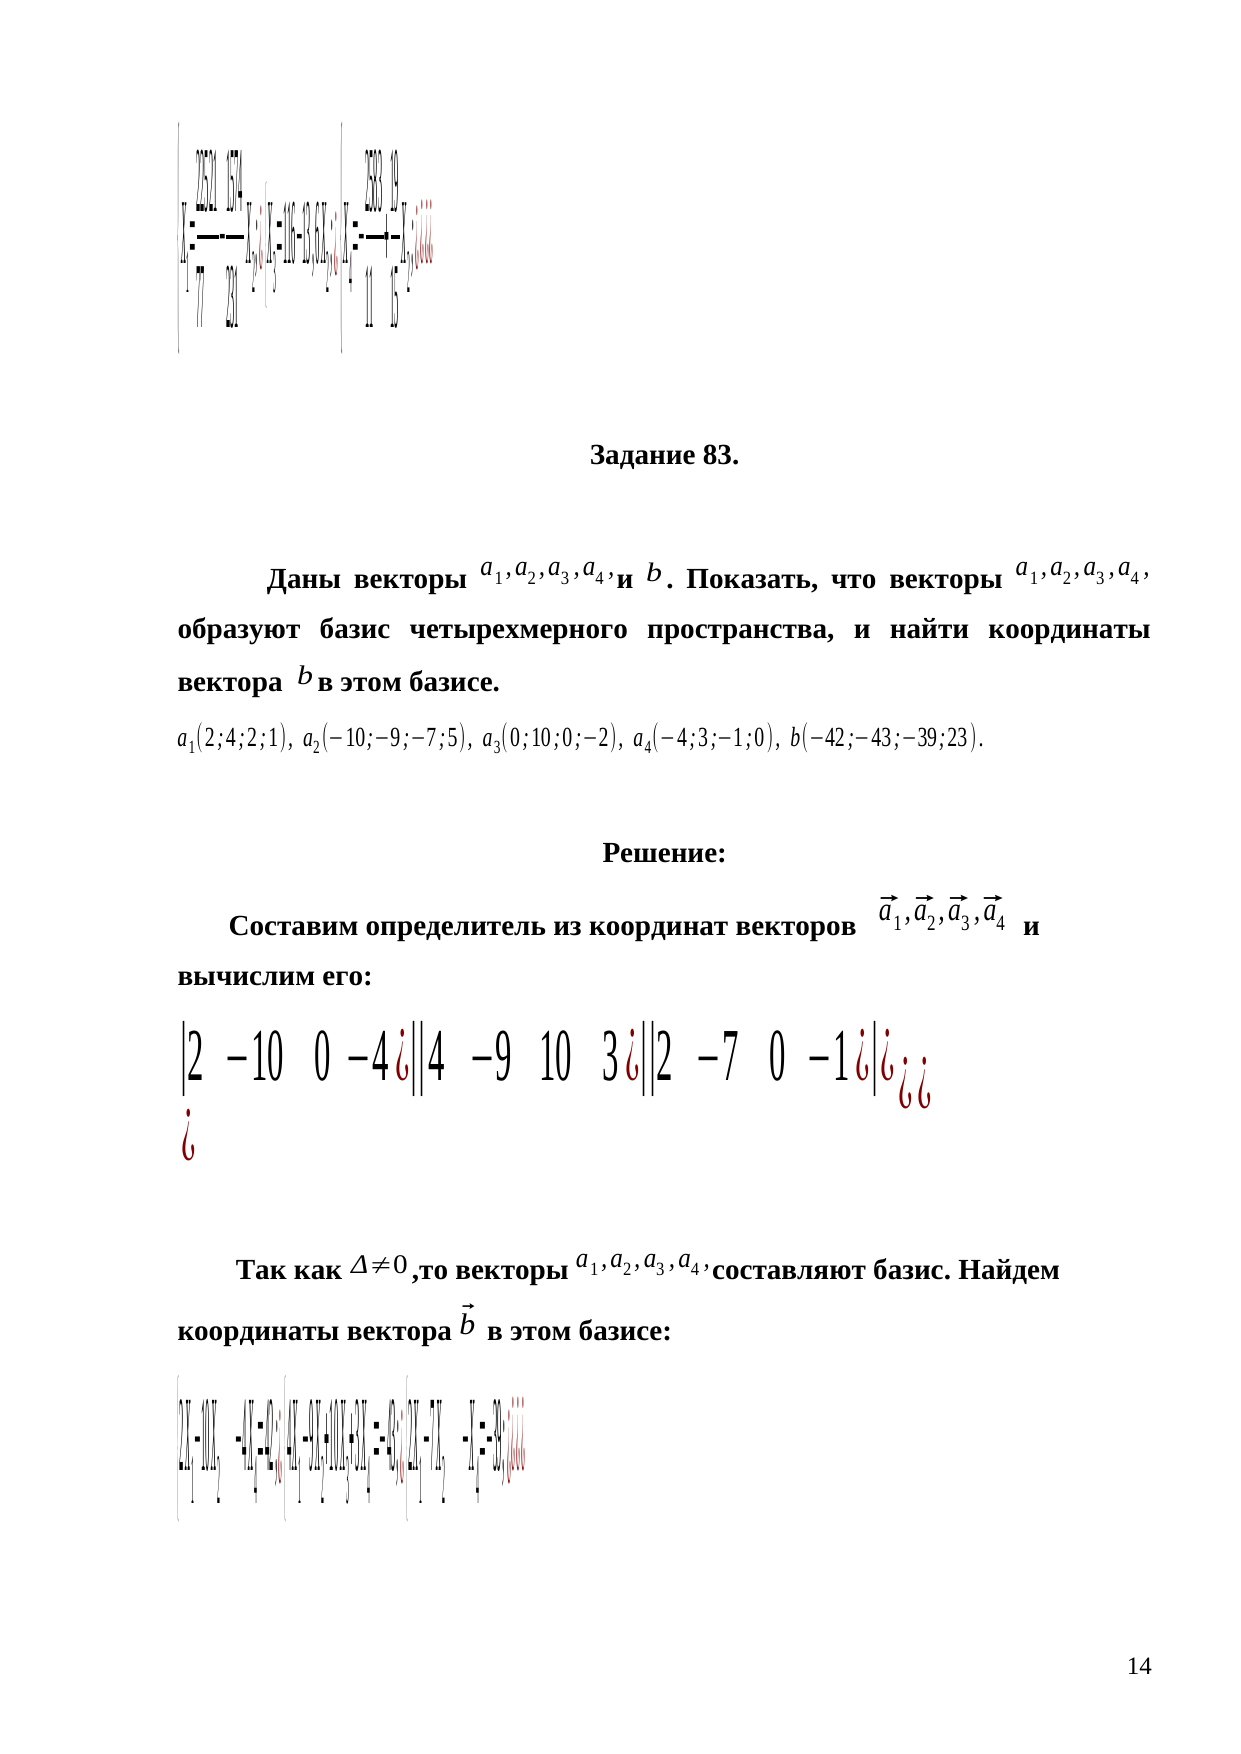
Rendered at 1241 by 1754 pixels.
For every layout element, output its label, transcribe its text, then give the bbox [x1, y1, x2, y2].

text Даны векторы и . Показать, что векторы образуют базис четырехмерного пространства, и найти координаты вектора в этом базисе. [177, 551, 1152, 697]
text Задание 83. [177, 437, 1152, 471]
text Решение: [177, 835, 1152, 869]
text Составим определитель из координат векторов и вычислим его: [177, 892, 1152, 992]
text Так как ,то векторы составляют базис. Найдем координаты вектора в этом базисе: [177, 1242, 1152, 1346]
